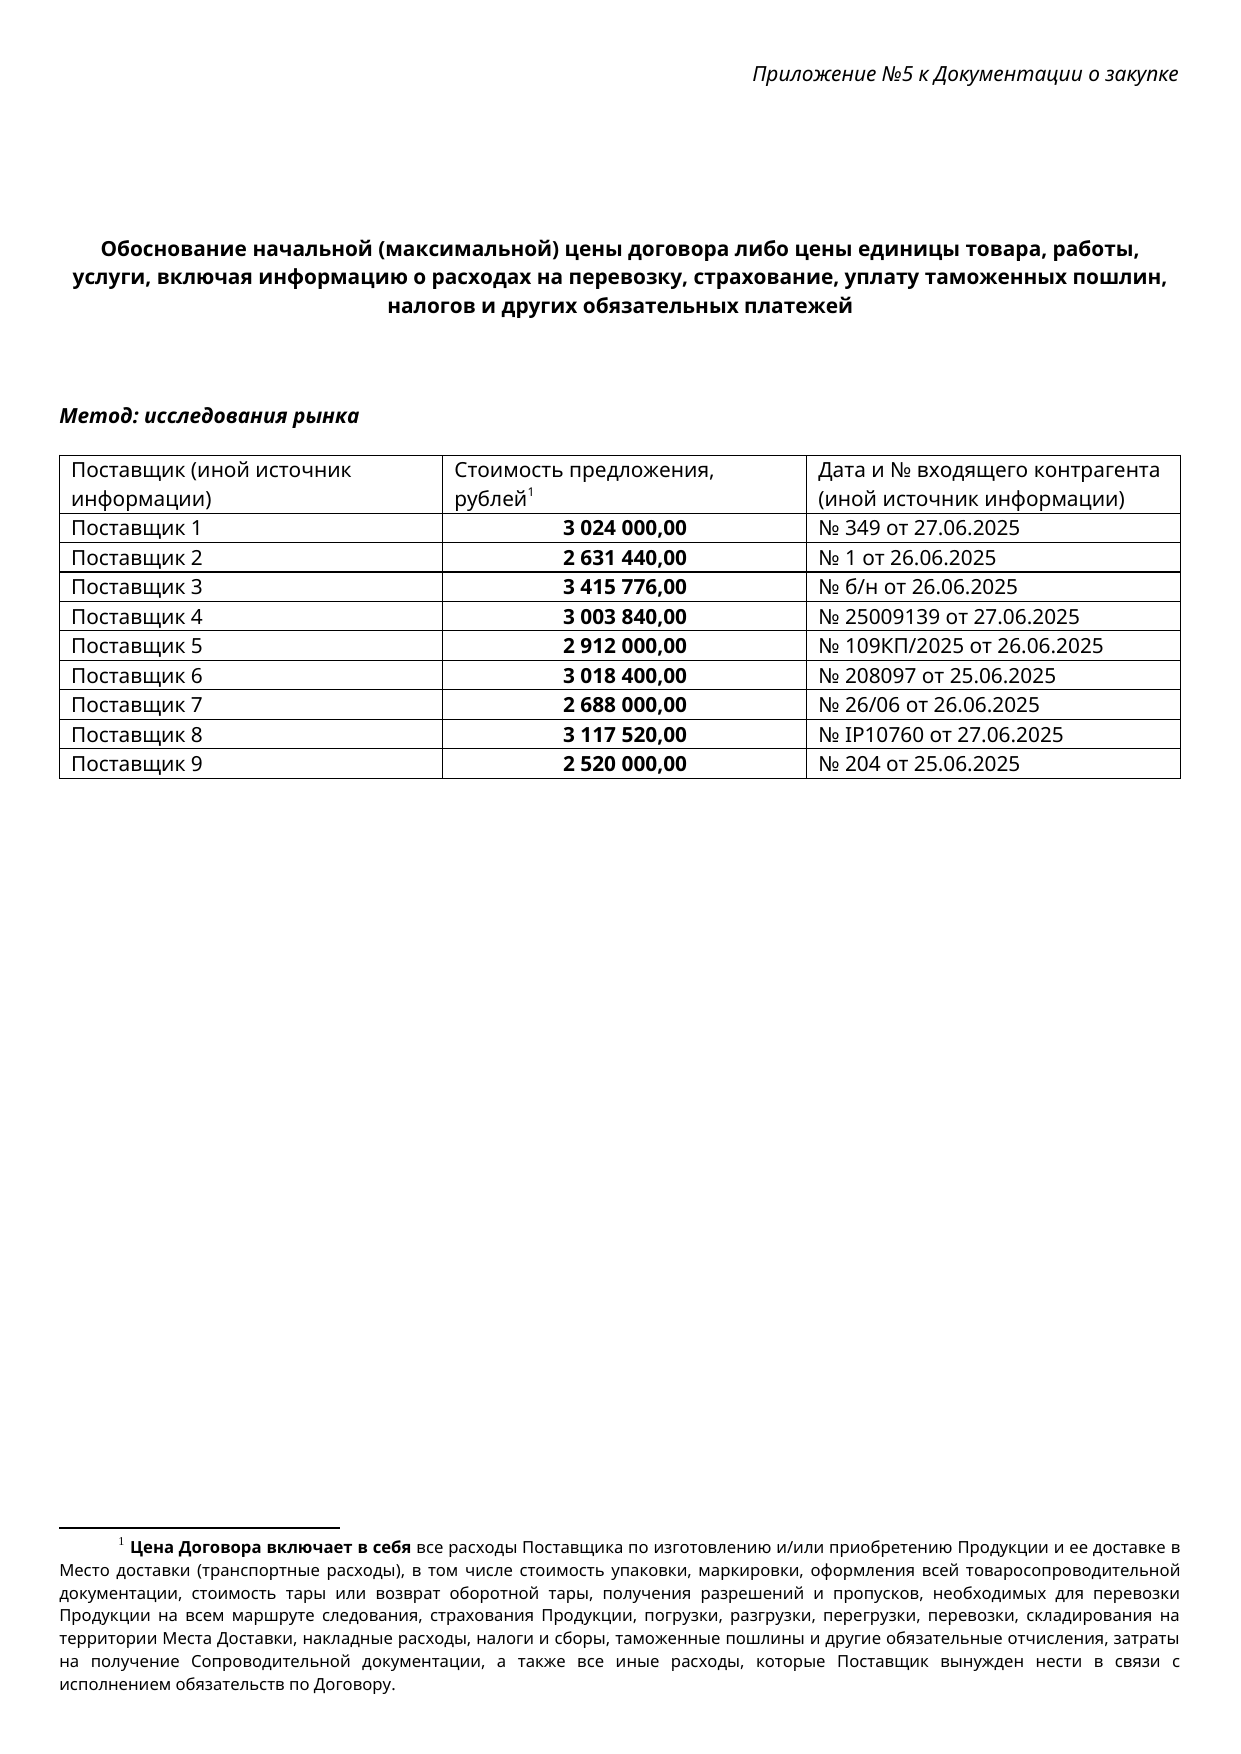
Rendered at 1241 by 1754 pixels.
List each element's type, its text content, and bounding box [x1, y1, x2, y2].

table_cell Поставщик 7 [60, 690, 442, 719]
table_header Поставщик (иной источник информации) [60, 456, 442, 512]
table_cell № 26/06 от 26.06.2025 [807, 690, 1180, 719]
table_cell 3 415 776,00 [443, 573, 806, 601]
text Метод: исследования рынка [59, 401, 1181, 429]
table_header Стоимость предложения, рублей [443, 456, 806, 512]
text Обоснование начальной (максимальной) цены договора либо цены единицы товара, работы, услуги, включая информацию о расходах на перевозку, страхование, уплату таможенных пошлин, налогов и других обязательных платежей [59, 234, 1181, 319]
table_cell 2 631 440,00 [443, 543, 806, 571]
table_cell № 25009139 от 27.06.2025 [807, 602, 1180, 630]
table_cell Поставщик 2 [60, 543, 442, 571]
table_cell 3 024 000,00 [443, 514, 806, 542]
table_cell Поставщик 9 [60, 749, 442, 778]
table_cell № 204 от 25.06.2025 [807, 749, 1180, 778]
table_cell 3 117 520,00 [443, 720, 806, 748]
table_cell Поставщик 6 [60, 661, 442, 689]
table_cell № 109КП/2025 от 26.06.2025 [807, 631, 1180, 660]
table_cell Поставщик 5 [60, 631, 442, 660]
table_cell 2 520 000,00 [443, 749, 806, 778]
table_cell Поставщик 3 [60, 573, 442, 601]
table_cell 2 912 000,00 [443, 631, 806, 660]
table_cell № б/н от 26.06.2025 [807, 573, 1180, 601]
table_cell 2 688 000,00 [443, 690, 806, 719]
table_cell № 208097 от 25.06.2025 [807, 661, 1180, 689]
table_cell 3 018 400,00 [443, 661, 806, 689]
table_header Дата и № входящего контрагента (иной источник информации) [807, 456, 1180, 512]
table_cell 3 003 840,00 [443, 602, 806, 630]
list Приложение №5 к Документации о закупке [134, 59, 1181, 87]
table_cell № 1 от 26.06.2025 [807, 543, 1180, 571]
table_cell № 349 от 27.06.2025 [807, 514, 1180, 542]
table_cell Поставщик 1 [60, 514, 442, 542]
table_cell Поставщик 8 [60, 720, 442, 748]
table_cell № IP10760 от 27.06.2025 [807, 720, 1180, 748]
table_cell Поставщик 4 [60, 602, 442, 630]
